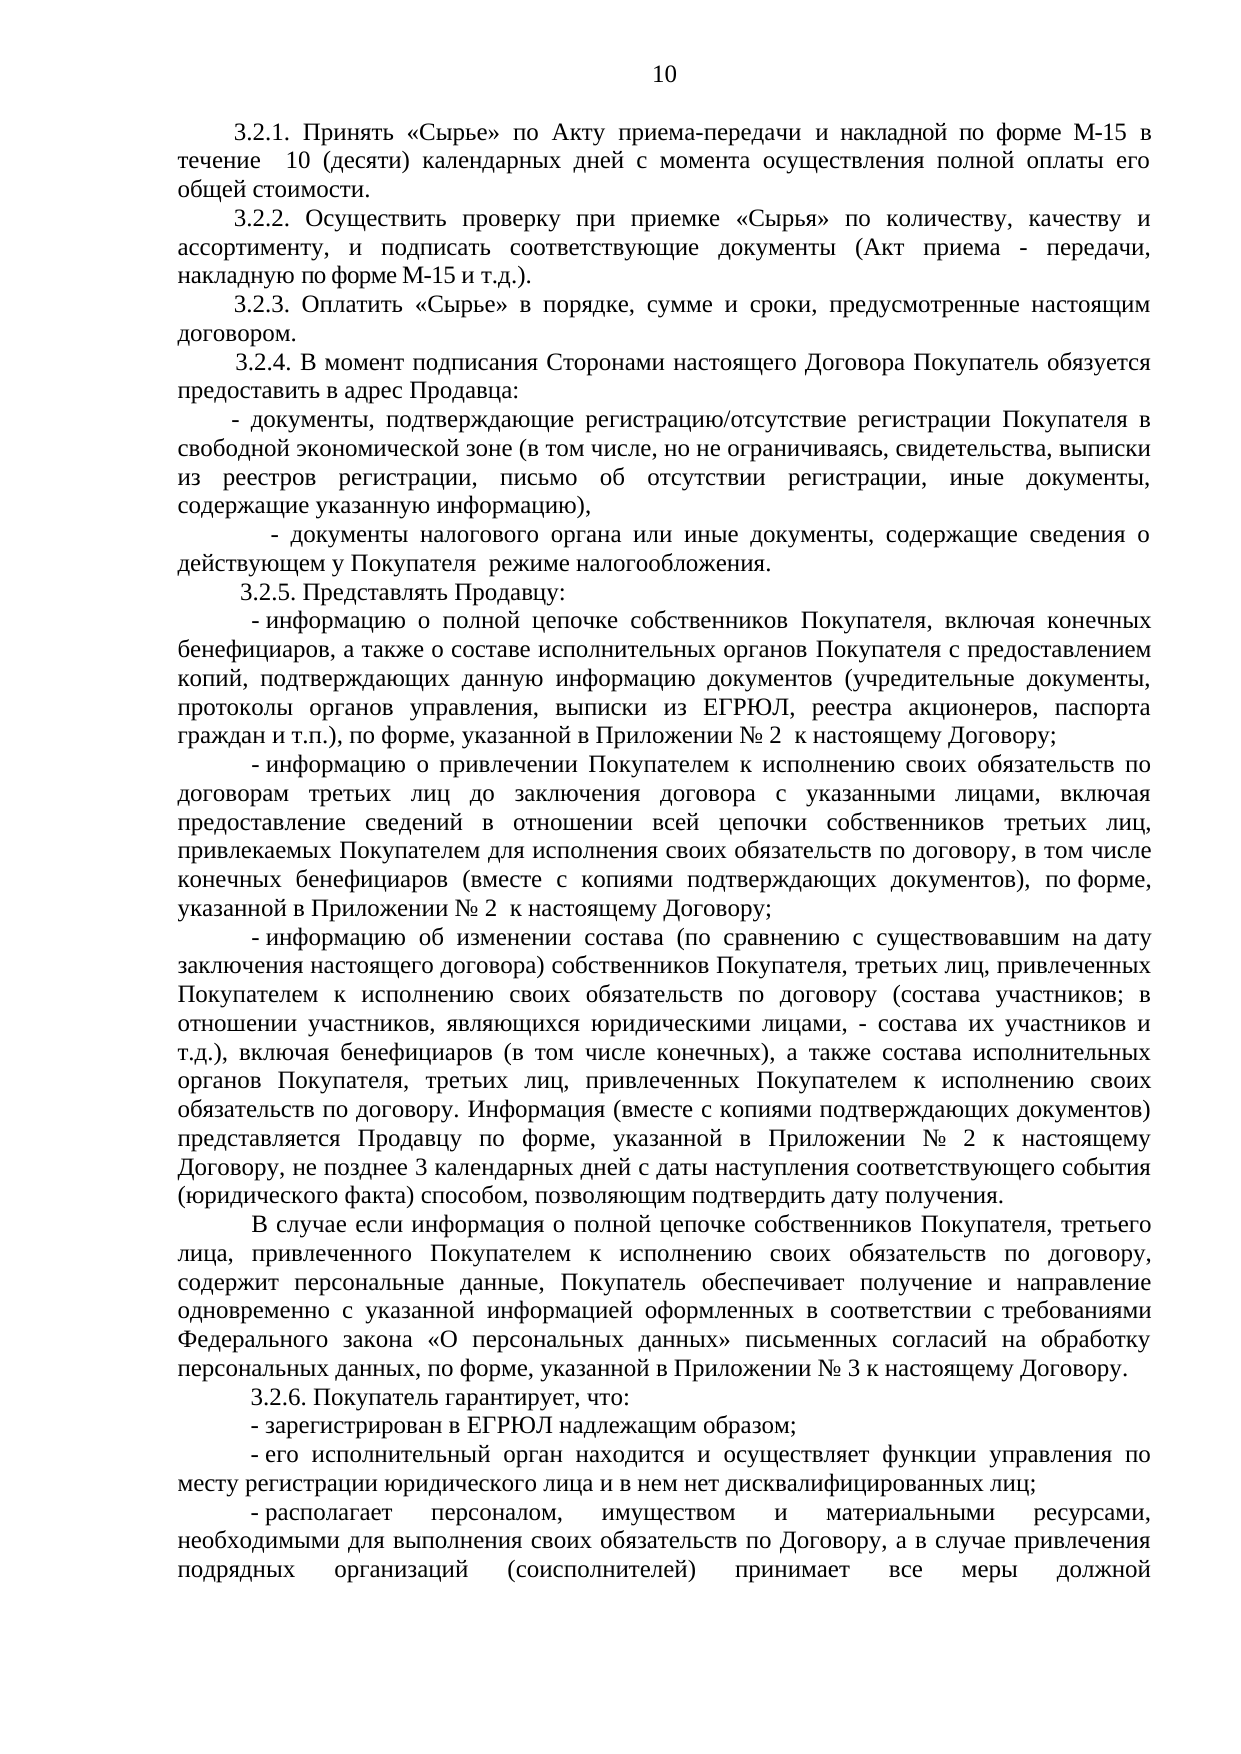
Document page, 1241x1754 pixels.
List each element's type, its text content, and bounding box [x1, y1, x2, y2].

text 3.2.3. Оплатить «Сырье» в порядке, сумме и сроки, предусмотренные настоящим договором. [177, 289, 1152, 347]
text 3.2.1. Принять «Сырье» по Акту приема-передачи и накладной по форме М-15 в течение 10 (десяти) календарных дней с момента осуществления полной оплаты его общей стоимости. [177, 117, 1152, 203]
text - информацию о полной цепочке собственников Покупателя, включая конечных бенефициаров, а также о составе исполнительных органов Покупателя с предоставлением копий, подтверждающих данную информацию документов (учредительные документы, протоколы органов управления, выписки из ЕГРЮЛ, реестра акционеров, паспорта граждан и т.п.), по форме, указанной в Приложении № 2 к настоящему Договору; [177, 605, 1152, 749]
text - информацию об изменении состава (по сравнению с существовавшим на дату заключения настоящего договора) собственников Покупателя, третьих лиц, привлеченных Покупателем к исполнению своих обязательств по договору (состава участников; в отношении участников, являющихся юридическими лицами, - состава их участников и т.д.), включая бенефициаров (в том числе конечных), а также состава исполнительных органов Покупателя, третьих лиц, привлеченных Покупателем к исполнению своих обязательств по договору. Информация (вместе с копиями подтверждающих документов) представляется Продавцу по форме, указанной в Приложении № 2 к настоящему Договору, не позднее 3 календарных дней с даты наступления соответствующего события (юридического факта) способом, позволяющим подтвердить дату получения. [177, 922, 1152, 1209]
text - информацию о привлечении Покупателем к исполнению своих обязательств по договорам третьих лиц до заключения договора с указанными лицами, включая предоставление сведений в отношении всей цепочки собственников третьих лиц, привлекаемых Покупателем для исполнения своих обязательств по договору, в том числе конечных бенефициаров (вместе с копиями подтверждающих документов), по форме, указанной в Приложении № 2 к настоящему Договору; [177, 749, 1152, 922]
text 3.2.5. Представлять Продавцу: [177, 577, 1152, 605]
text - его исполнительный орган находится и осуществляет функции управления по месту регистрации юридического лица и в нем нет дисквалифицированных лиц; [177, 1439, 1152, 1497]
text - документы налогового органа или иные документы, содержащие сведения о действующем у Покупателя режиме налогообложения. [177, 519, 1152, 577]
text - документы, подтверждающие регистрацию/отсутствие регистрации Покупателя в свободной экономической зоне (в том числе, но не ограничиваясь, свидетельства, выписки из реестров регистрации, письмо об отсутствии регистрации, иные документы, содержащие указанную информацию), [177, 404, 1152, 519]
text 3.2.6. Покупатель гарантирует, что: [177, 1382, 1152, 1410]
text 3.2.2. Осуществить проверку при приемке «Сырья» по количеству, качеству и ассортименту, и подписать соответствующие документы (Акт приема - передачи, накладную по форме М-15 и т.д.). [177, 203, 1152, 289]
text В случае если информация о полной цепочке собственников Покупателя, третьего лица, привлеченного Покупателем к исполнению своих обязательств по договору, содержит персональные данные, Покупатель обеспечивает получение и направление одновременно с указанной информацией оформленных в соответствии с требованиями Федерального закона «О персональных данных» письменных согласий на обработку персональных данных, по форме, указанной в Приложении № 3 к настоящему Договору. [177, 1209, 1152, 1382]
text - зарегистрирован в ЕГРЮЛ надлежащим образом; [177, 1410, 1152, 1439]
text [177, 1497, 1152, 1583]
text 3.2.4. В момент подписания Сторонами настоящего Договора Покупатель обязуется предоставить в адрес Продавца: [177, 347, 1152, 404]
